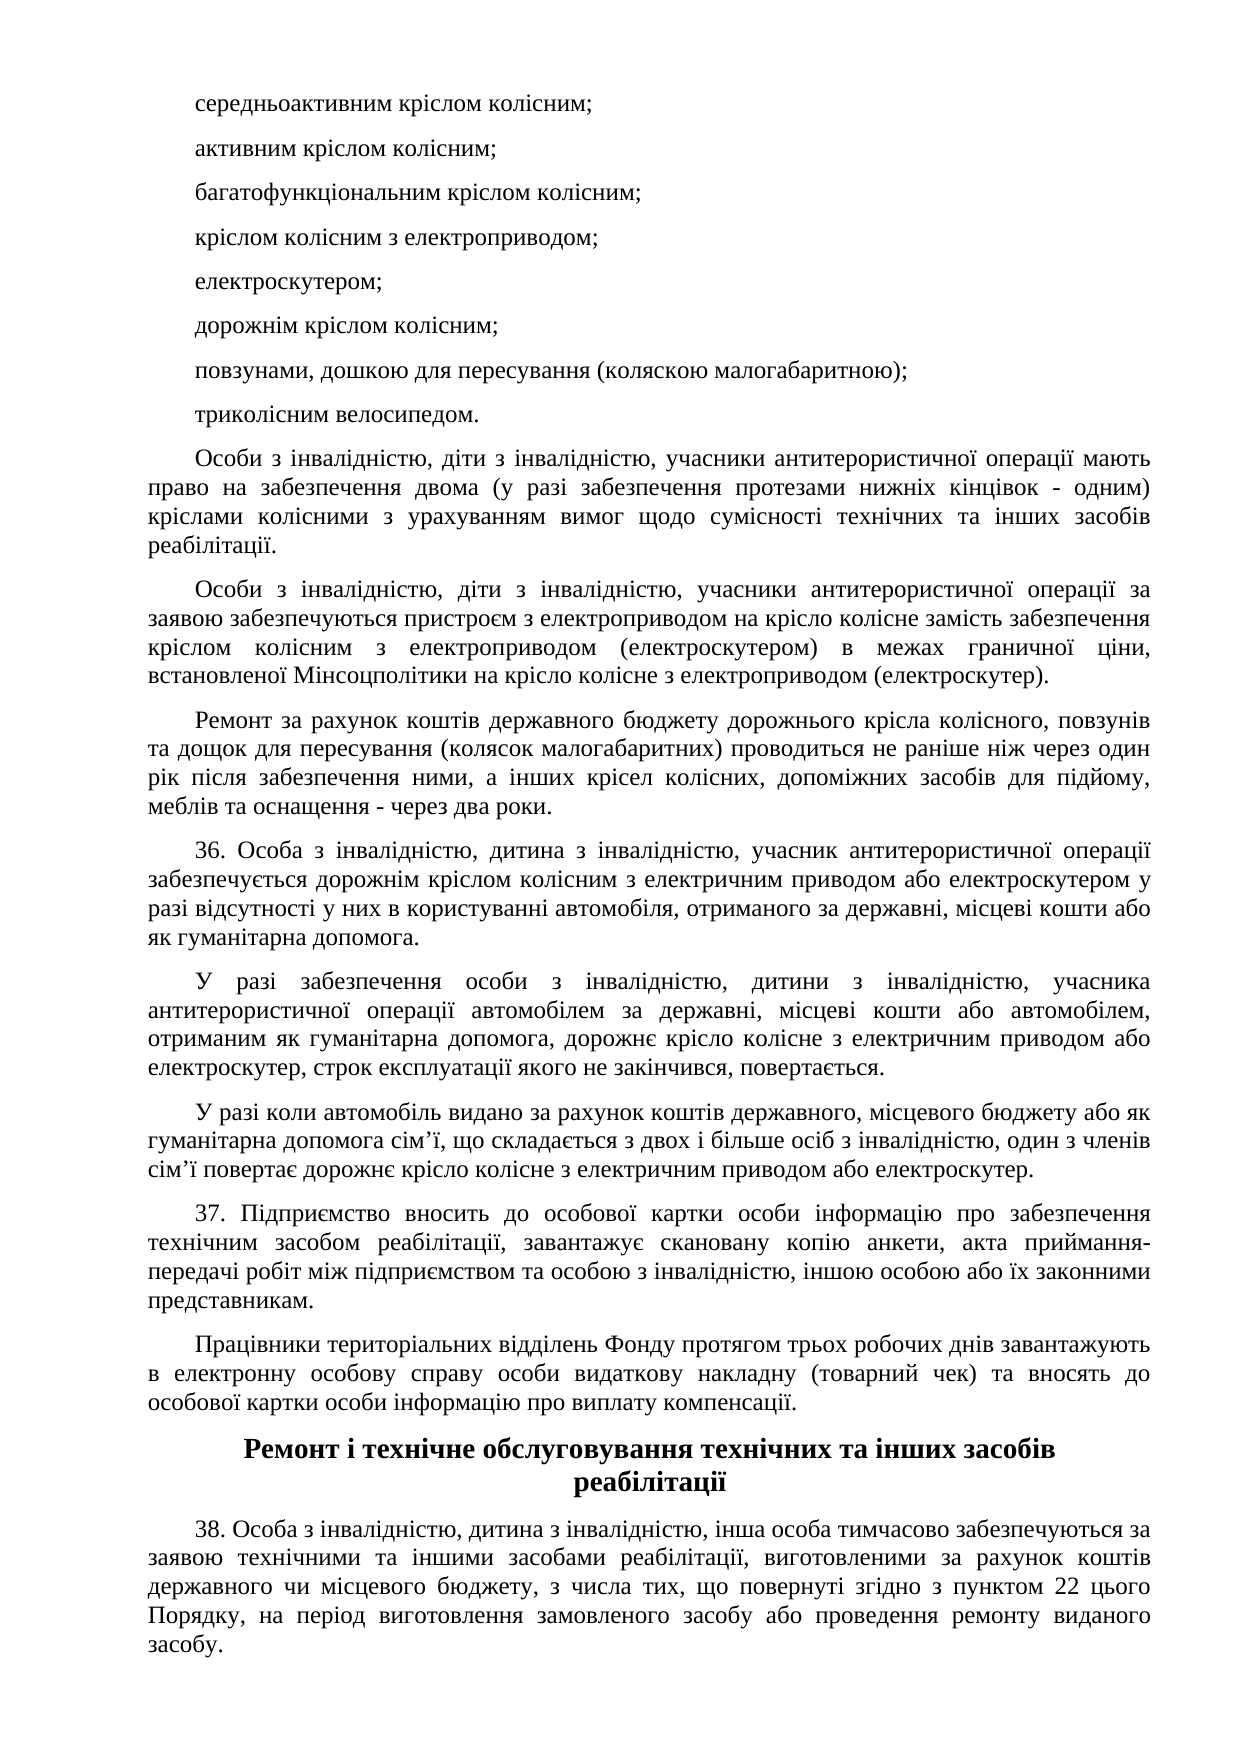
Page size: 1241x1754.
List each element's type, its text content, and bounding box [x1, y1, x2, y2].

text електроскутером; [148, 266, 1152, 295]
text кріслом колісним з електроприводом; [148, 222, 1152, 250]
text 38. Особа з інвалідністю, дитина з інвалідністю, інша особа тимчасово забезпечуються за заявою технічними та іншими засобами реабілітації, виготовленими за рахунок коштів державного чи місцевого бюджету, з числа тих, що повернуті згідно з пунктом 22 цього Порядку, на період виготовлення замовленого засобу або проведення ремонту виданого засобу. [148, 1514, 1152, 1657]
text Особи з інвалідністю, діти з інвалідністю, учасники антитерористичної операції мають право на забезпечення двома (у разі забезпечення протезами нижніх кінцівок - одним) кріслами колісними з урахуванням вимог щодо сумісності технічних та інших засобів реабілітації. [148, 443, 1152, 558]
text Ремонт за рахунок коштів державного бюджету дорожнього крісла колісного, повзунів та дощок для пересування (колясок малогабаритних) проводиться не раніше ніж через один рік після забезпечення ними, а інших крісел колісних, допоміжних засобів для підйому, меблів та оснащення - через два роки. [148, 705, 1152, 820]
text середньоактивним кріслом колісним; [148, 88, 1152, 117]
text триколісним велосипедом. [148, 399, 1152, 428]
text У разі коли автомобіль видано за рахунок коштів державного, місцевого бюджету або як гуманітарна допомога сім’ї, що складається з двох і більше осіб з інвалідністю, один з членів сім’ї повертає дорожнє крісло колісне з електричним приводом або електроскутер. [148, 1097, 1152, 1183]
text повзунами, дошкою для пересування (коляскою малогабаритною); [148, 355, 1152, 383]
text 36. Особа з інвалідністю, дитина з інвалідністю, учасник антитерористичної операції забезпечується дорожнім кріслом колісним з електричним приводом або електроскутером у разі відсутності у них в користуванні автомобіля, отриманого за державні, місцеві кошти або як гуманітарна допомога. [148, 835, 1152, 950]
text Працівники територіальних відділень Фонду протягом трьох робочих днів завантажують в електронну особову справу особи видаткову накладну (товарний чек) та вносять до особової картки особи інформацію про виплату компенсації. [148, 1329, 1152, 1415]
text Ремонт і технічне обслуговування технічних та інших засобів реабілітації [171, 1431, 1128, 1498]
text активним кріслом колісним; [148, 133, 1152, 162]
text Особи з інвалідністю, діти з інвалідністю, учасники антитерористичної операції за заявою забезпечуються пристроєм з електроприводом на крісло колісне замість забезпечення кріслом колісним з електроприводом (електроскутером) в межах граничної ціни, встановленої Мінсоцполітики на крісло колісне з електроприводом (електроскутер). [148, 574, 1152, 689]
text 37. Підприємство вносить до особової картки особи інформацію про забезпечення технічним засобом реабілітації, завантажує скановану копію анкети, акта приймання-передачі робіт між підприємством та особою з інвалідністю, іншою особою або їх законними представникам. [148, 1198, 1152, 1313]
text У разі забезпечення особи з інвалідністю, дитини з інвалідністю, учасника антитерористичної операції автомобілем за державні, місцеві кошти або автомобілем, отриманим як гуманітарна допомога, дорожнє крісло колісне з електричним приводом або електроскутер, строк експлуатації якого не закінчився, повертається. [148, 966, 1152, 1081]
text багатофункціональним кріслом колісним; [148, 177, 1152, 206]
text дорожнім кріслом колісним; [148, 310, 1152, 339]
